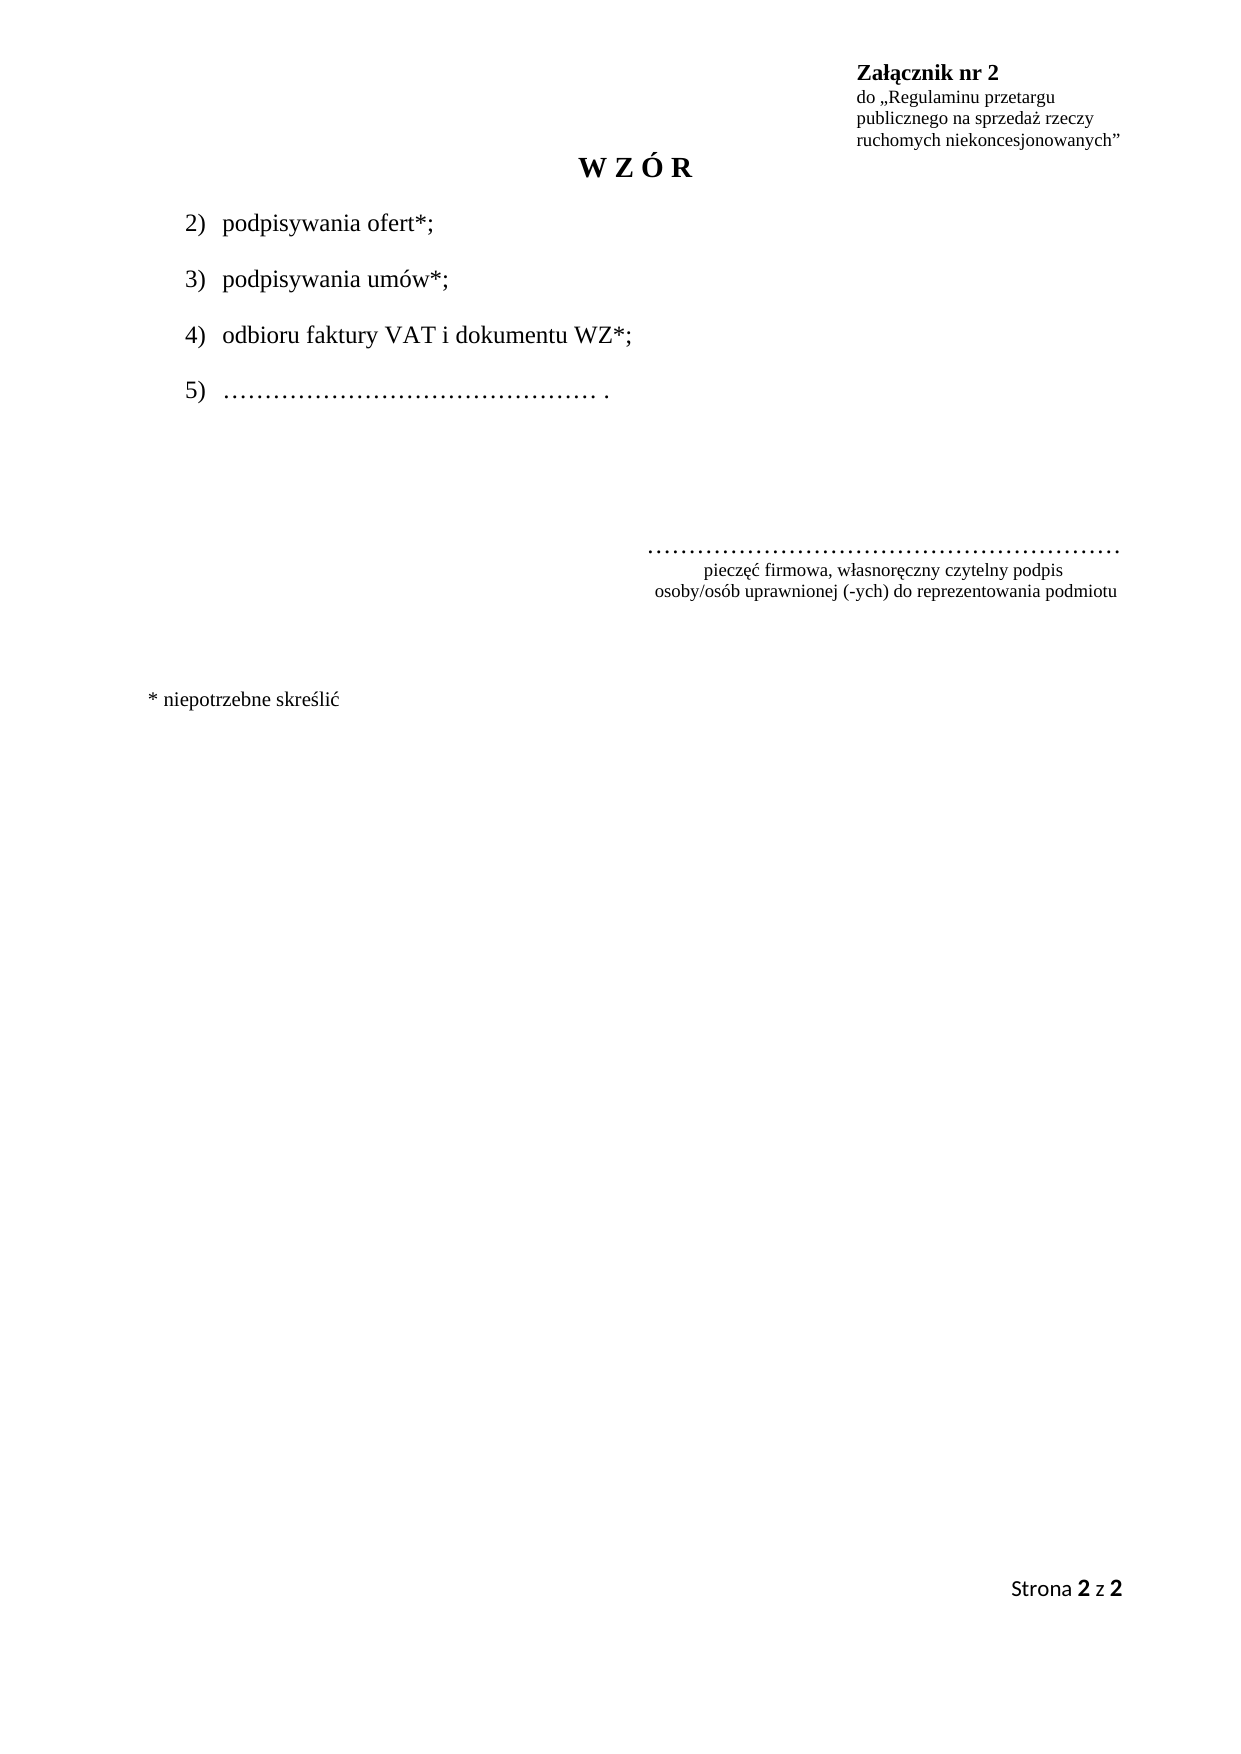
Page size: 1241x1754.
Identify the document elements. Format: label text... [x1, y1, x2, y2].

text * niepotrzebne skreślić [148, 686, 1122, 711]
list ………………………………………………… [620, 530, 1122, 558]
list odbioru faktury VAT i dokumentu WZ*; [185, 320, 1122, 348]
list ……………………………………… . [185, 375, 1122, 404]
text pieczęć firmowa, własnoręczny czytelny podpis osoby/osób uprawnionej (-ych) do reprezentowania podmiotu [650, 558, 1122, 602]
list podpisywania ofert*; [185, 208, 1122, 237]
list podpisywania umów*; [185, 264, 1122, 293]
